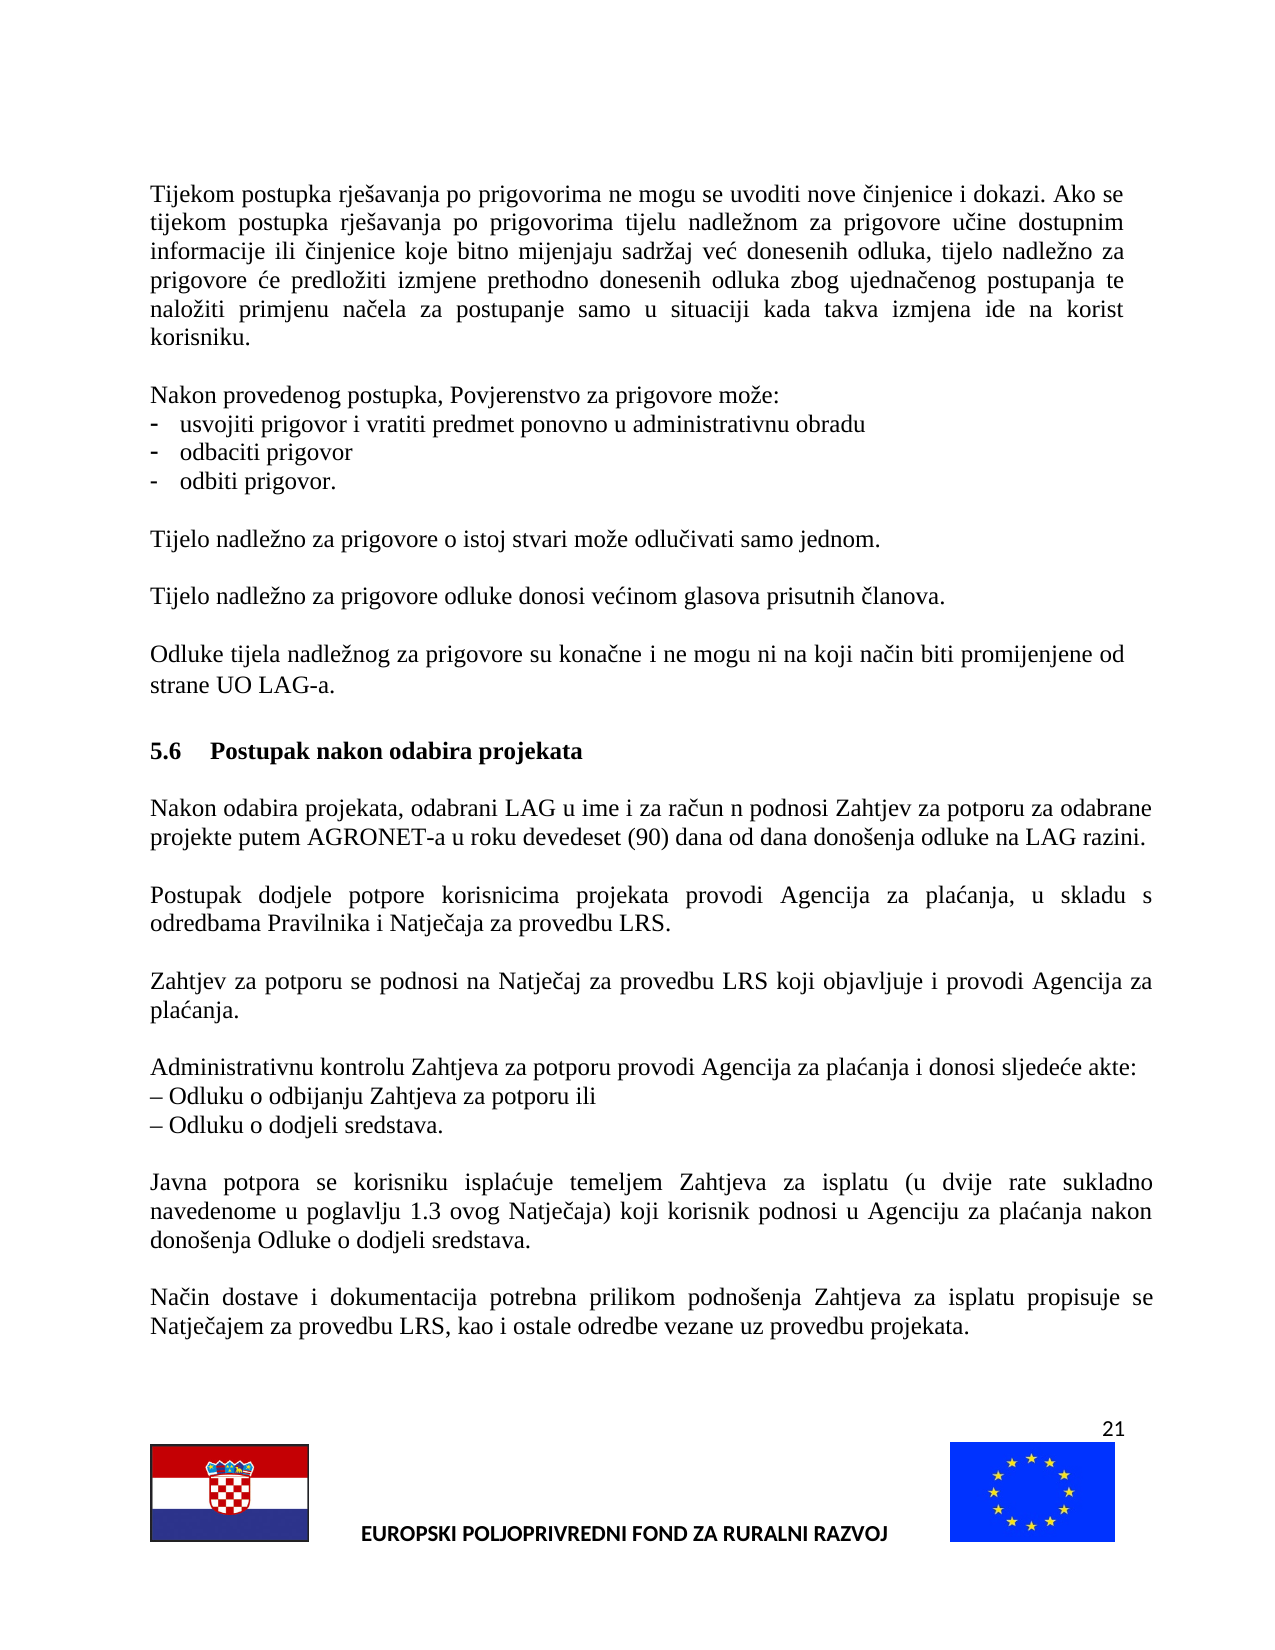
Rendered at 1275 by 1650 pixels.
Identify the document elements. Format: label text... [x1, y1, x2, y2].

picture [950, 1442, 1115, 1542]
text Način dostave i dokumentacija potrebna prilikom podnošenja Zahtjeva za isplatu propisuje se Natječajem za provedbu LRS, kao i ostale odredbe vezane uz provedbu projekata. [150, 1282, 1154, 1340]
text Tijelo nadležno za prigovore odluke donosi većinom glasova prisutnih članova. [150, 581, 1125, 610]
list odbiti prigovor. [150, 466, 1125, 495]
text Administrativnu kontrolu Zahtjeva za potporu provodi Agencija za plaćanja i donosi sljedeće akte: [150, 1052, 1154, 1081]
text Tijekom postupka rješavanja po prigovorima ne mogu se uvoditi nove činjenice i dokazi. Ako se tijekom postupka rješavanja po prigovorima tijelu nadležnom za prigovore učine dostupnim informacije ili činjenice koje bitno mijenjaju sadržaj već donesenih odluka, tijelo nadležno za prigovore će predložiti izmjene prethodno donesenih odluka zbog ujednačenog postupanja te naložiti primjenu načela za postupanje samo u situaciji kada takva izmjena ide na korist korisniku. [150, 179, 1125, 351]
text Postupak dodjele potpore korisnicima projekata provodi Agencija za plaćanja, u skladu s odredbama Pravilnika i Natječaja za provedbu LRS. [150, 880, 1154, 937]
text Odluke tijela nadležnog za prigovore su konačne i ne mogu ni na koji način biti promijenjene od strane UO LAG-a. [150, 639, 1125, 698]
text Nakon provedenog postupka, Povjerenstvo za prigovore može: [150, 380, 1125, 409]
text – Odluku o odbijanju Zahtjeva za potporu ili [150, 1081, 1154, 1110]
picture [150, 1444, 309, 1542]
text – Odluku o dodjeli sredstava. [150, 1110, 1154, 1138]
list odbaciti prigovor [150, 437, 1125, 466]
text Tijelo nadležno za prigovore o istoj stvari može odlučivati samo jednom. [150, 524, 1125, 552]
text Nakon odabira projekata, odabrani LAG u ime i za račun n podnosi Zahtjev za potporu za odabrane projekte putem AGRONET-a u roku devedeset (90) dana od dana donošenja odluke na LAG razini. [150, 793, 1154, 851]
subtitle Postupak nakon odabira projekata [150, 736, 1125, 765]
text Javna potpora se korisniku isplaćuje temeljem Zahtjeva za isplatu (u dvije rate sukladno navedenome u poglavlju 1.3 ovog Natječaja) koji korisnik podnosi u Agenciju za plaćanja nakon donošenja Odluke o dodjeli sredstava. [150, 1167, 1154, 1253]
list usvojiti prigovor i vratiti predmet ponovno u administrativnu obradu [150, 409, 1125, 437]
text Zahtjev za potporu se podnosi na Natječaj za provedbu LRS koji objavljuje i provodi Agencija za plaćanja. [150, 966, 1154, 1023]
